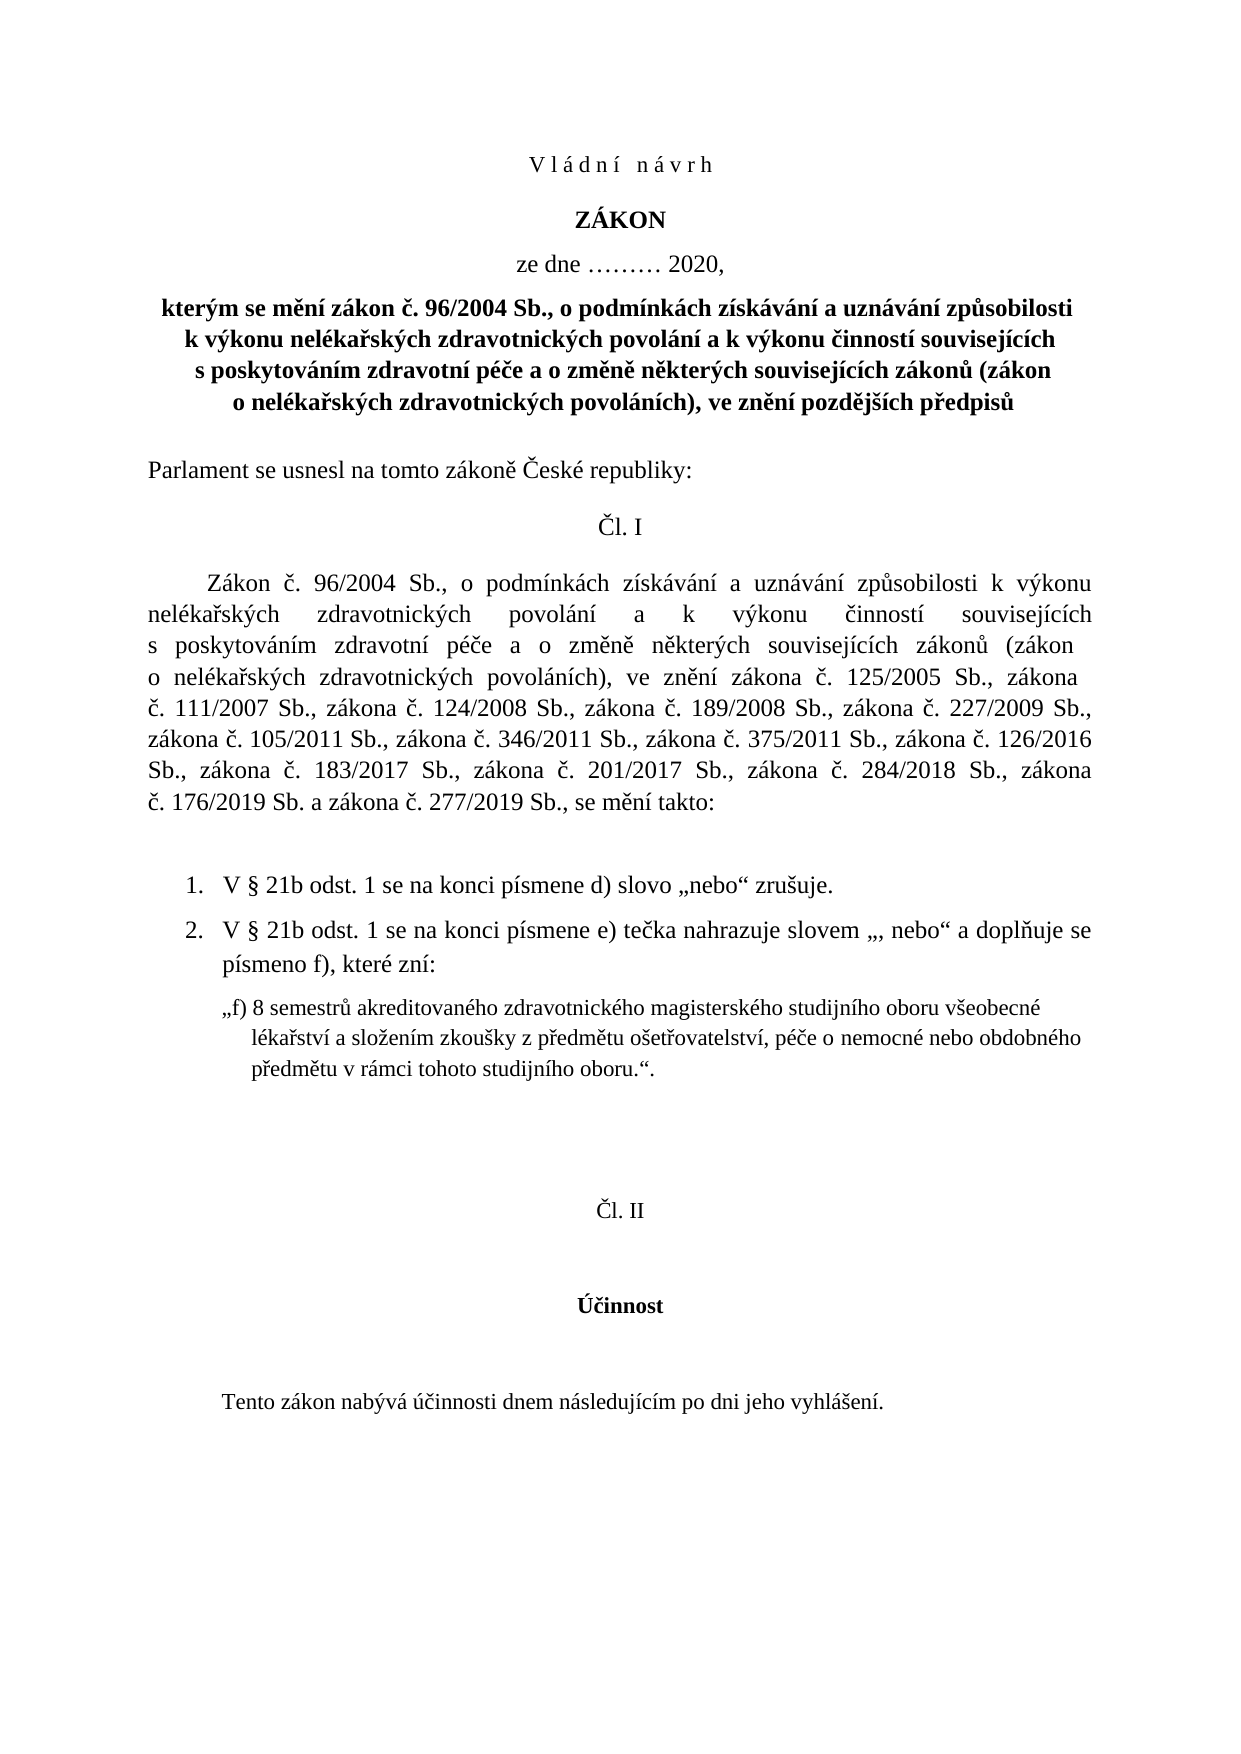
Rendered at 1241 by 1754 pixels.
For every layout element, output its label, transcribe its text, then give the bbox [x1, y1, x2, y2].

text kterým se mění zákon č. 96/2004 Sb., o podmínkách získávání a uznávání způsobilosti k výkonu nelékařských zdravotnických povolání a k výkonu činností souvisejících s poskytováním zdravotní péče a o změně některých souvisejících zákonů (zákon o nelékařských zdravotnických povoláních), ve znění pozdějších předpisů [148, 291, 1093, 416]
text Parlament se usnesl na tomto zákoně České republiky: [148, 454, 1093, 485]
text Čl. II [148, 1193, 1093, 1224]
text Účinnost [148, 1289, 1093, 1320]
list V § 21b odst. 1 se na konci písmene d) slovo „nebo“ zrušuje. [185, 870, 1093, 899]
list V § 21b odst. 1 se na konci písmene e) tečka nahrazuje slovem „, nebo“ a doplňuje se písmeno f), které zní: [185, 916, 1093, 977]
text Zákon č. 96/2004 Sb., o podmínkách získávání a uznávání způsobilosti k výkonu nelékařských zdravotnických povolání a k výkonu činností souvisejících s poskytováním zdravotní péče a o změně některých souvisejících zákonů (zákon o nelékařských zdravotnických povoláních), ve znění zákona č. 125/2005 Sb., zákona č. 111/2007 Sb., zákona č. 124/2008 Sb., zákona č. 189/2008 Sb., zákona č. 227/2009 Sb., zákona č. 105/2011 Sb., zákona č. 346/2011 Sb., zákona č. 375/2011 Sb., zákona č. 126/2016 Sb., zákona č. 183/2017 Sb., zákona č. 201/2017 Sb., zákona č. 284/2018 Sb., zákona č. 176/2019 Sb. a zákona č. 277/2019 Sb., se mění takto: [148, 566, 1093, 816]
text „f) 8 semestrů akreditovaného zdravotnického magisterského studijního oboru všeobecné lékařství a složením zkoušky z předmětu ošetřovatelství, péče o nemocné nebo obdobného předmětu v rámci tohoto studijního oboru.“. [221, 994, 1093, 1081]
text ZÁKON [148, 204, 1093, 235]
text Čl. I [148, 510, 1093, 541]
text Tento zákon nabývá účinnosti dnem následujícím po dni jeho vyhlášení. [148, 1385, 1093, 1416]
text ze dne ……… 2020, [148, 248, 1093, 279]
text V l á d n í n á v r h [148, 148, 1093, 179]
